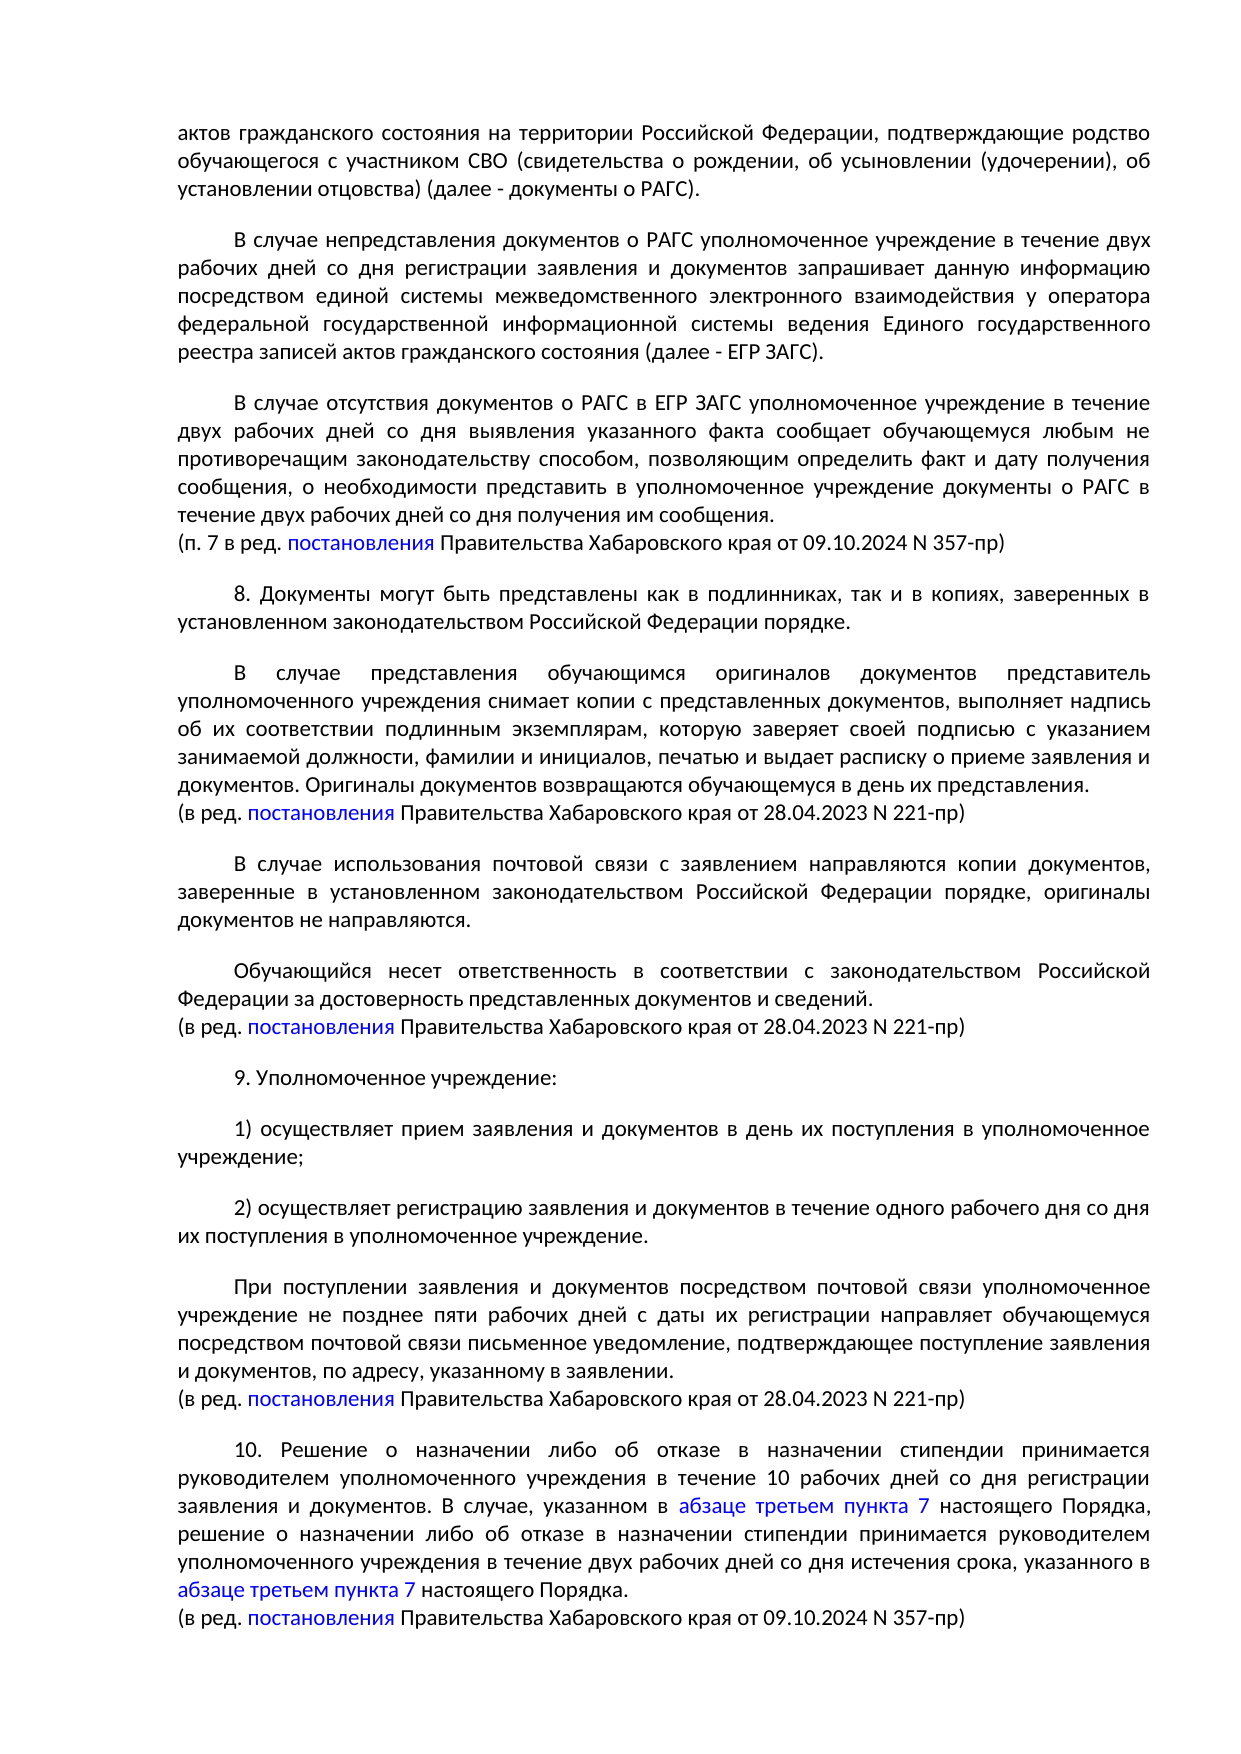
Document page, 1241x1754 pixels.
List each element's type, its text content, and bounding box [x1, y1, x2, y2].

text При поступлении заявления и документов посредством почтовой связи уполномоченное учреждение не позднее пяти рабочих дней с даты их регистрации направляет обучающемуся посредством почтовой связи письменное уведомление, подтверждающее поступление заявления и документов, по адресу, указанному в заявлении. [177, 1272, 1152, 1384]
text 9. Уполномоченное учреждение: [177, 1063, 1152, 1091]
text 10. Решение о назначении либо об отказе в назначении стипендии принимается руководителем уполномоченного учреждения в течение 10 рабочих дней со дня регистрации заявления и документов. В случае, указанном в абзаце третьем пункта 7 настоящего Порядка, решение о назначении либо об отказе в назначении стипендии принимается руководителем уполномоченного учреждения в течение двух рабочих дней со дня истечения срока, указанного в абзаце третьем пункта 7 настоящего Порядка. [177, 1435, 1152, 1603]
text 1) осуществляет прием заявления и документов в день их поступления в уполномоченное учреждение; [177, 1114, 1152, 1170]
text В случае непредставления документов о РАГС уполномоченное учреждение в течение двух рабочих дней со дня регистрации заявления и документов запрашивает данную информацию посредством единой системы межведомственного электронного взаимодействия у оператора федеральной государственной информационной системы ведения Единого государственного реестра записей актов гражданского состояния (далее - ЕГР ЗАГС). [177, 225, 1152, 365]
text (п. 7 в ред. постановления Правительства Хабаровского края от 09.10.2024 N 357-пр) [177, 528, 1152, 556]
text В случае использования почтовой связи с заявлением направляются копии документов, заверенные в установленном законодательством Российской Федерации порядке, оригиналы документов не направляются. [177, 849, 1152, 933]
text Обучающийся несет ответственность в соответствии с законодательством Российской Федерации за достоверность представленных документов и сведений. [177, 956, 1152, 1012]
text (в ред. постановления Правительства Хабаровского края от 28.04.2023 N 221-пр) [177, 798, 1152, 826]
text (в ред. постановления Правительства Хабаровского края от 28.04.2023 N 221-пр) [177, 1012, 1152, 1040]
text 2) осуществляет регистрацию заявления и документов в течение одного рабочего дня со дня их поступления в уполномоченное учреждение. [177, 1193, 1152, 1249]
text (в ред. постановления Правительства Хабаровского края от 09.10.2024 N 357-пр) [177, 1603, 1152, 1631]
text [177, 118, 1152, 202]
text 8. Документы могут быть представлены как в подлинниках, так и в копиях, заверенных в установленном законодательством Российской Федерации порядке. [177, 579, 1152, 635]
text В случае отсутствия документов о РАГС в ЕГР ЗАГС уполномоченное учреждение в течение двух рабочих дней со дня выявления указанного факта сообщает обучающемуся любым не противоречащим законодательству способом, позволяющим определить факт и дату получения сообщения, о необходимости представить в уполномоченное учреждение документы о РАГС в течение двух рабочих дней со дня получения им сообщения. [177, 388, 1152, 528]
text В случае представления обучающимся оригиналов документов представитель уполномоченного учреждения снимает копии с представленных документов, выполняет надпись об их соответствии подлинным экземплярам, которую заверяет своей подписью с указанием занимаемой должности, фамилии и инициалов, печатью и выдает расписку о приеме заявления и документов. Оригиналы документов возвращаются обучающемуся в день их представления. [177, 658, 1152, 798]
text (в ред. постановления Правительства Хабаровского края от 28.04.2023 N 221-пр) [177, 1384, 1152, 1412]
